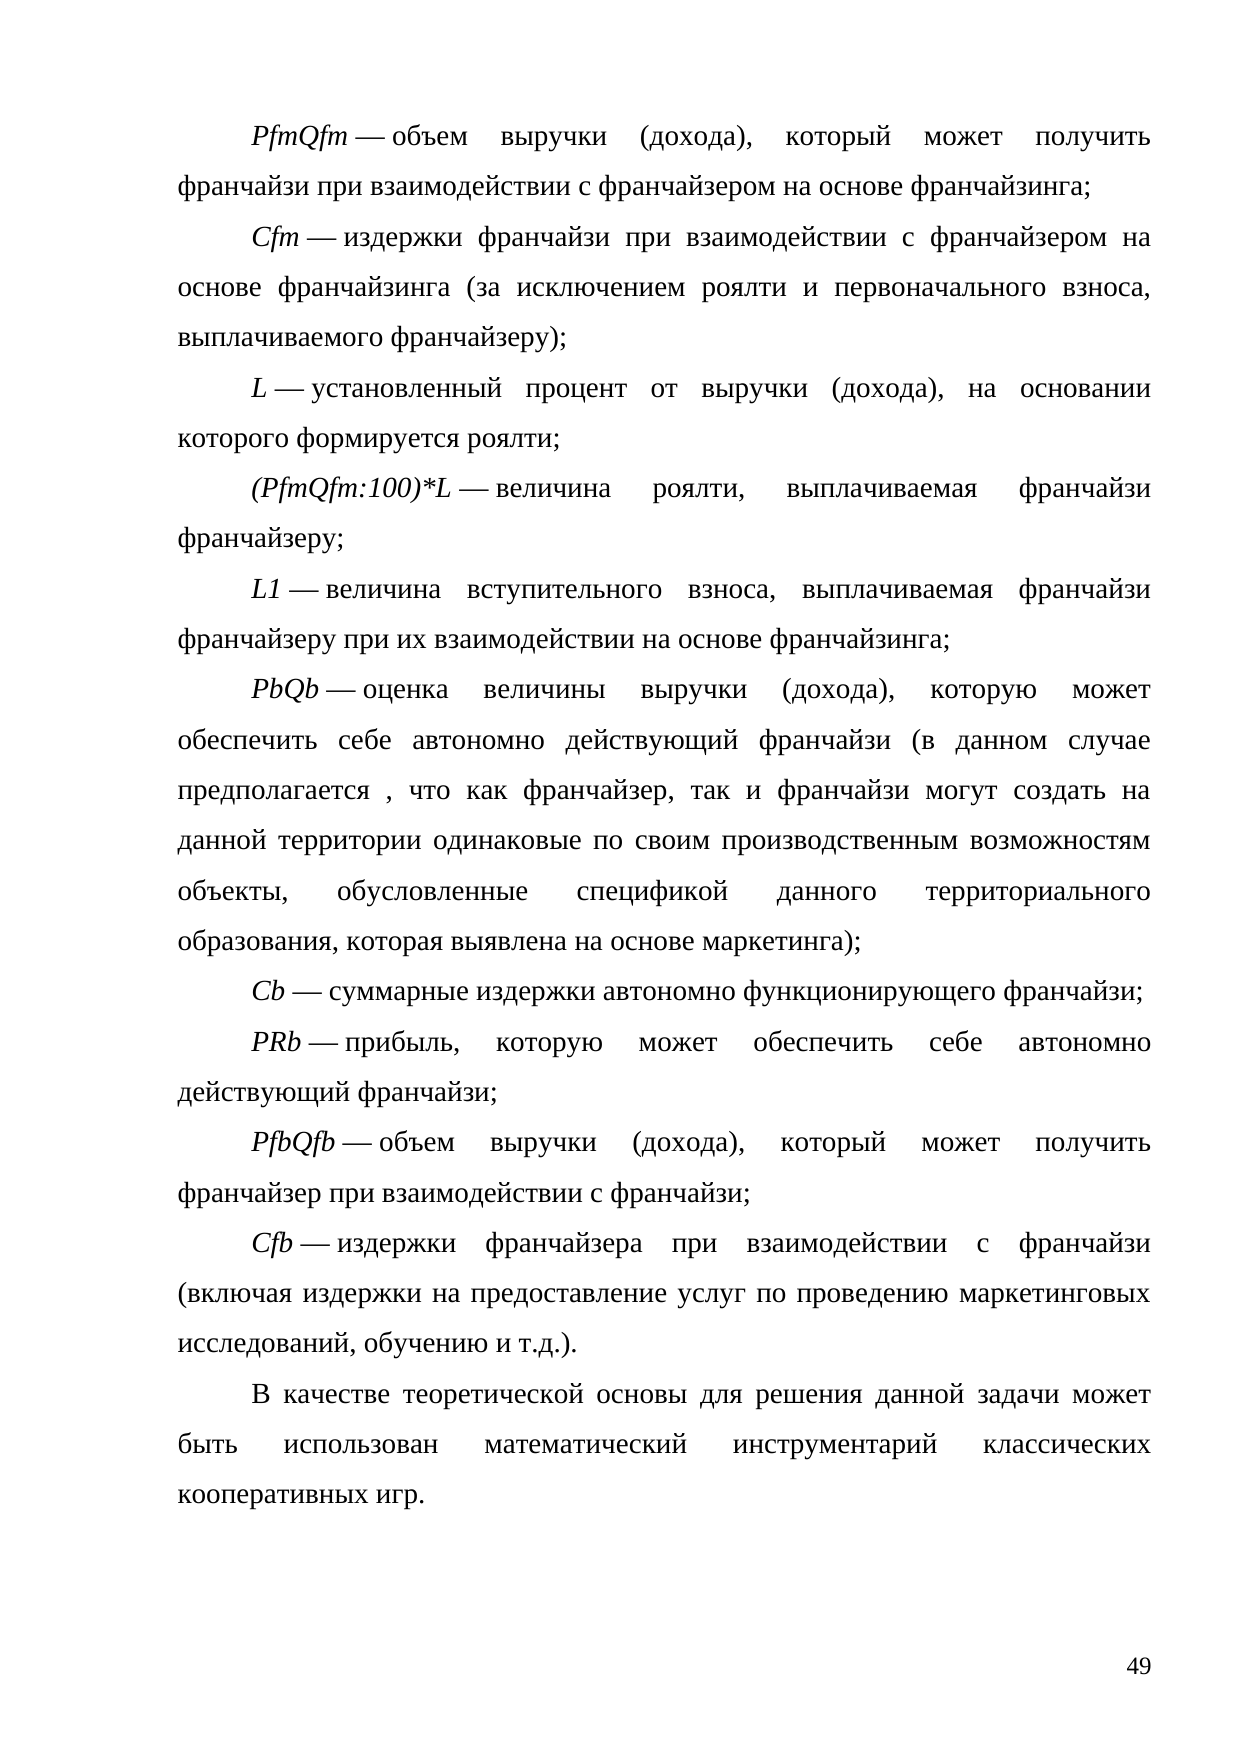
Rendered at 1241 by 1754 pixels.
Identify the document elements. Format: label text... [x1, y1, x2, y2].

text PRb — прибыль, которую может обеспечить себе автономно действующий франчайзи; [177, 1024, 1152, 1108]
text PfmQfm — объем выручки (дохода), который может получить франчайзи при взаимодействии с франчайзером на основе франчайзинга; [177, 118, 1152, 202]
text L1 — величина вступительного взноса, выплачиваемая франчайзи франчайзеру при их взаимодействии на основе франчайзинга; [177, 571, 1152, 655]
text В качестве теоретической основы для решения данной задачи может быть использован математический инструментарий классических кооперативных игр. [177, 1376, 1152, 1510]
text Cfb — издержки франчайзера при взаимодействии с франчайзи (включая издержки на предоставление услуг по проведению маркетинговых исследований, обучению и т.д.). [177, 1225, 1152, 1359]
text PfbQfb — объем выручки (дохода), который может получить франчайзер при взаимодействии с франчайзи; [177, 1124, 1152, 1208]
text L — установленный процент от выручки (дохода), на основании которого формируется роялти; [177, 370, 1152, 453]
text Cfm — издержки франчайзи при взаимодействии с франчайзером на основе франчайзинга (за исключением роялти и первоначального взноса, выплачиваемого франчайзеру); [177, 219, 1152, 353]
text PbQb — оценка величины выручки (дохода), которую может обеспечить себе автономно действующий франчайзи (в данном случае предполагается , что как франчайзер, так и франчайзи могут создать на данной территории одинаковые по своим производственным возможностям объекты, обусловленные спецификой данного территориального образования, которая выявлена на основе маркетинга); [177, 672, 1152, 957]
text (PfmQfm:100)*L — величина роялти, выплачиваемая франчайзи франчайзеру; [177, 470, 1152, 554]
text Cb — суммарные издержки автономно функционирующего франчайзи; [177, 973, 1152, 1007]
